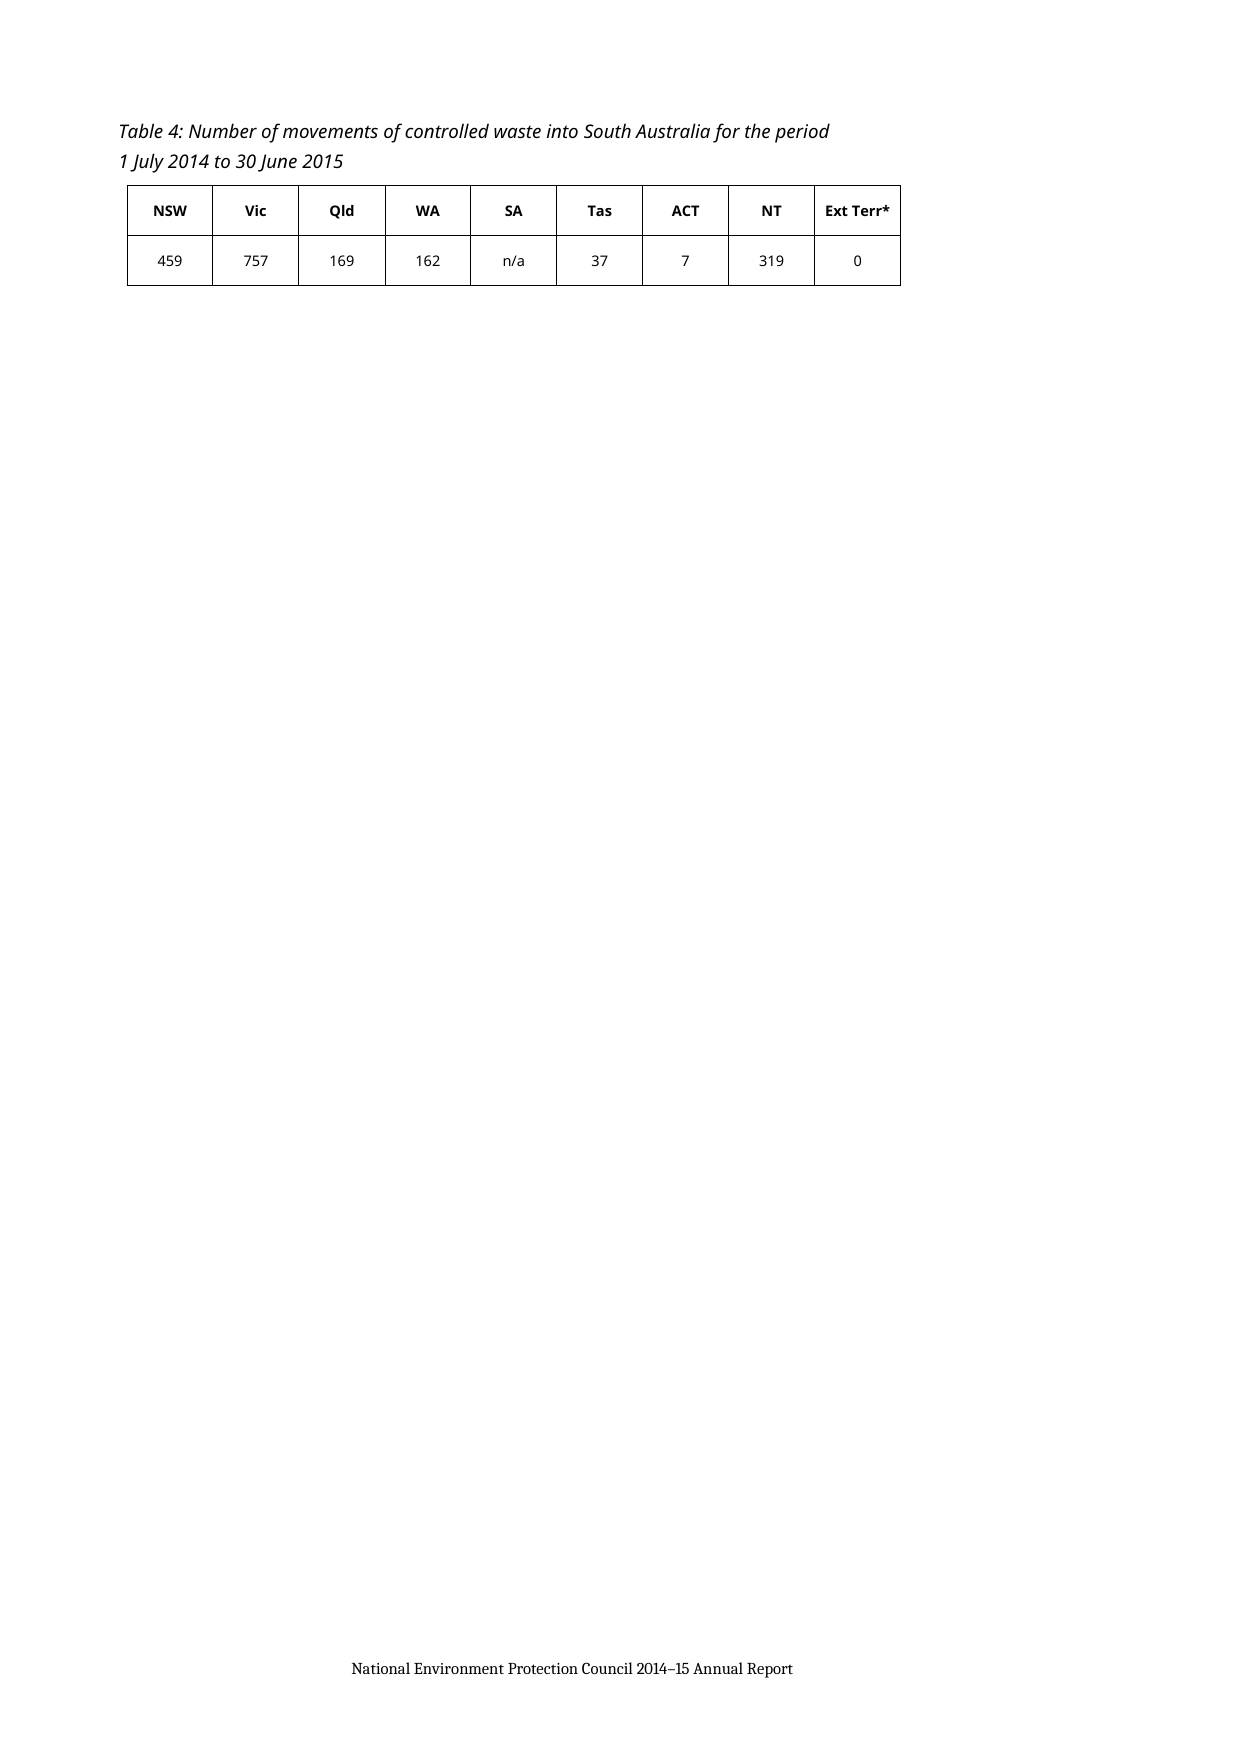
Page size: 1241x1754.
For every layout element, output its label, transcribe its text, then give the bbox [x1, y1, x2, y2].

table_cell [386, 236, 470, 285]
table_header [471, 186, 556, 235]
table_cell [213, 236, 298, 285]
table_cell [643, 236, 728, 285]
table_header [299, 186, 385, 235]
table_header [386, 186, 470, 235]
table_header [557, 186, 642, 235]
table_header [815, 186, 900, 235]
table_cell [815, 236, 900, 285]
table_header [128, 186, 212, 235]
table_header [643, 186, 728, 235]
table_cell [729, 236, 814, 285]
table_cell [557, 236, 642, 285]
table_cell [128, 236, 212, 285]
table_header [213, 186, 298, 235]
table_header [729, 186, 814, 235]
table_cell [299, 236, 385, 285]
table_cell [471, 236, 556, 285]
subtitle Table 4: Number of movements of controlled waste into South Australia for the period 1 July 2014 to 30 June 2015 [118, 118, 1064, 174]
